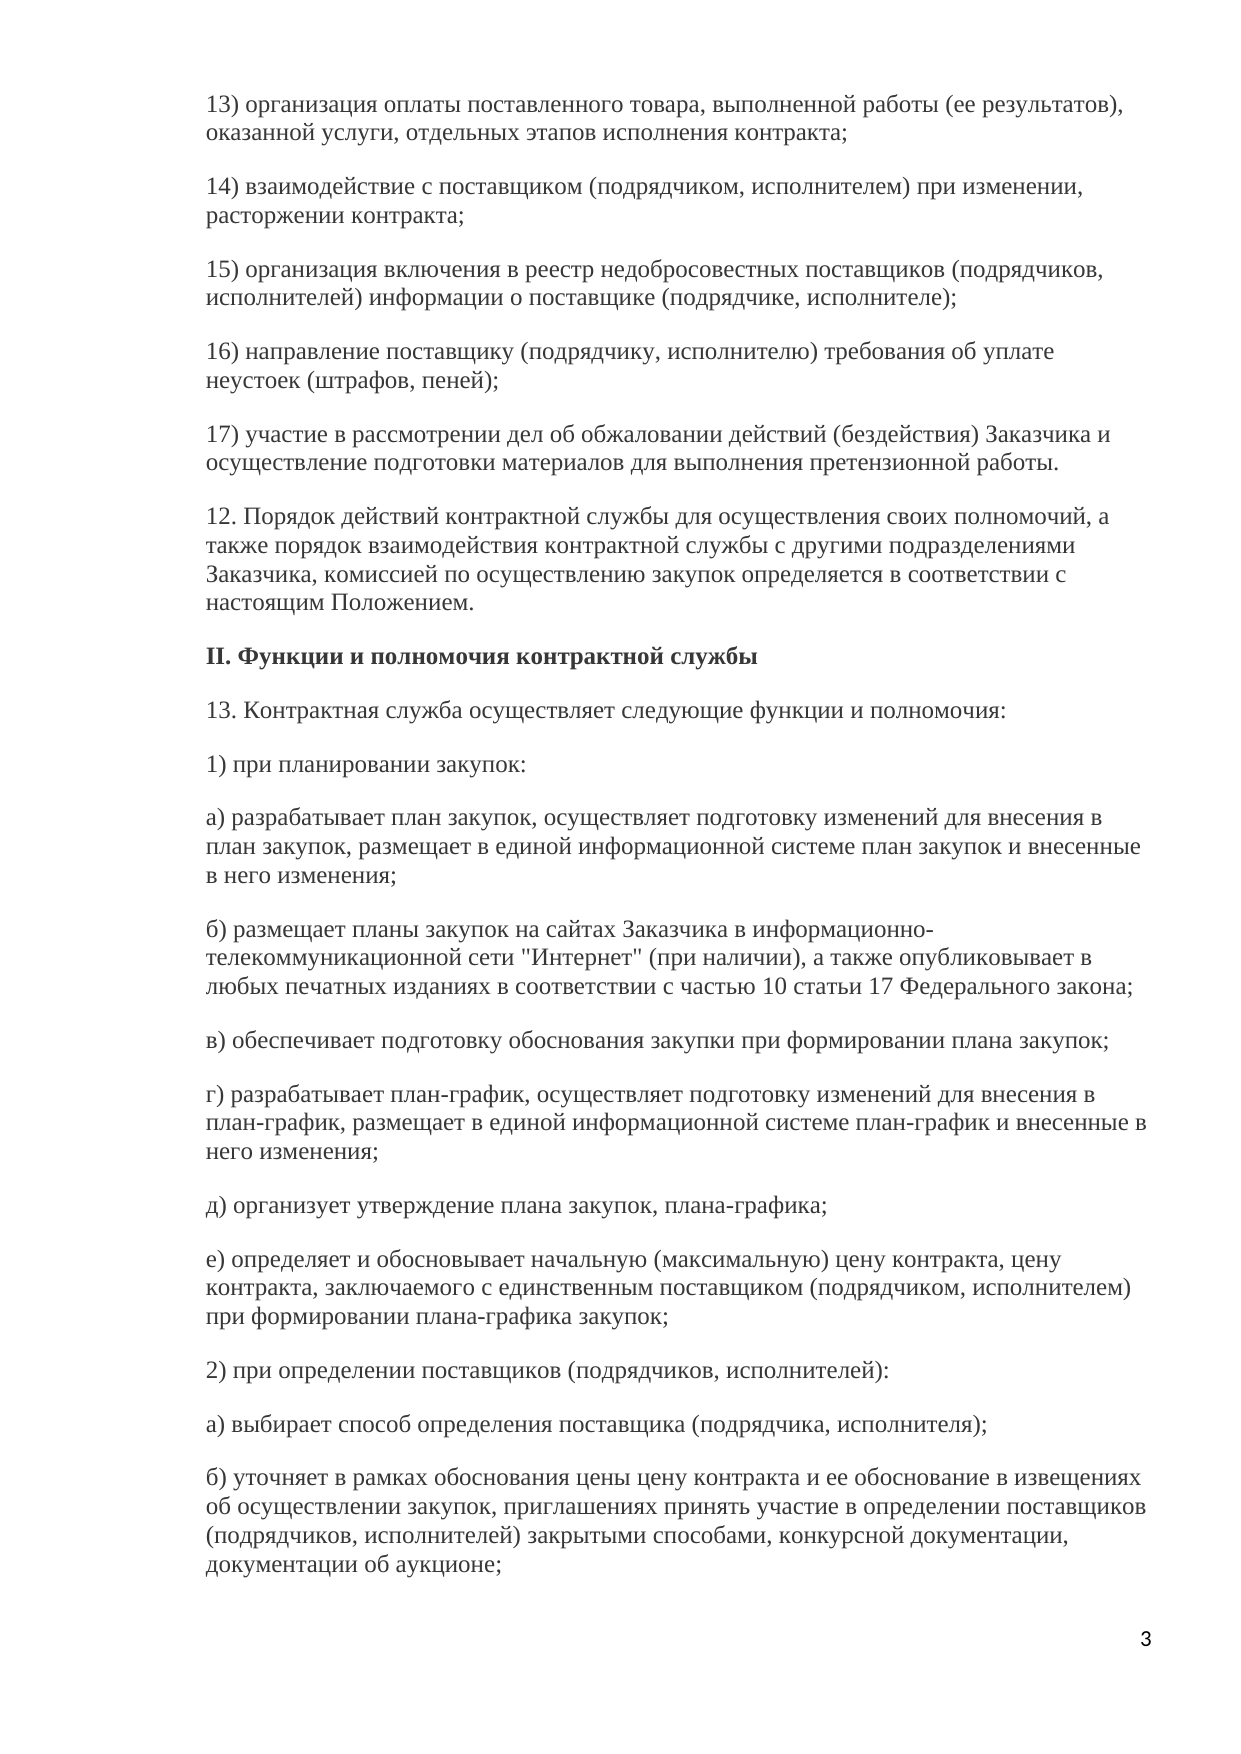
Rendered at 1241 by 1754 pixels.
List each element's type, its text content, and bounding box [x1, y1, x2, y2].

text д) организует утверждение плана закупок, плана-графика; [206, 1190, 1152, 1219]
text б) уточняет в рамках обоснования цены цену контракта и ее обоснование в извещениях об осуществлении закупок, приглашениях принять участие в определении поставщиков (подрядчиков, исполнителей) закрытыми способами, конкурсной документации, документации об аукционе; [206, 1462, 1152, 1577]
text 16) направление поставщику (подрядчику, исполнителю) требования об уплате неустоек (штрафов, пеней); [206, 336, 1152, 394]
text 13) организация оплаты поставленного товара, выполненной работы (ее результатов), оказанной услуги, отдельных этапов исполнения контракта; [206, 89, 1152, 146]
text 15) организация включения в реестр недобросовестных поставщиков (подрядчиков, исполнителей) информации о поставщике (подрядчике, исполнителе); [206, 254, 1152, 311]
text а) разрабатывает план закупок, осуществляет подготовку изменений для внесения в план закупок, размещает в единой информационной системе план закупок и внесенные в него изменения; [206, 802, 1152, 889]
text 14) взаимодействие с поставщиком (подрядчиком, исполнителем) при изменении, расторжении контракта; [206, 171, 1152, 229]
text е) определяет и обосновывает начальную (максимальную) цену контракта, цену контракта, заключаемого с единственным поставщиком (подрядчиком, исполнителем) при формировании плана-графика закупок; [206, 1244, 1152, 1330]
text 1) при планировании закупок: [206, 749, 1152, 777]
text б) размещает планы закупок на сайтах Заказчика в информационно-телекоммуникационной сети "Интернет" (при наличии), а также опубликовывает в любых печатных изданиях в соответствии с частью 10 статьи 17 Федерального закона; [206, 914, 1152, 1000]
text г) разрабатывает план-график, осуществляет подготовку изменений для внесения в план-график, размещает в единой информационной системе план-график и внесенные в него изменения; [206, 1079, 1152, 1165]
text а) выбирает способ определения поставщика (подрядчика, исполнителя); [206, 1409, 1152, 1437]
text II. Функции и полномочия контрактной службы [206, 641, 1152, 670]
text 17) участие в рассмотрении дел об обжаловании действий (бездействия) Заказчика и осуществление подготовки материалов для выполнения претензионной работы. [206, 419, 1152, 476]
text 13. Контрактная служба осуществляет следующие функции и полномочия: [206, 695, 1152, 724]
text 12. Порядок действий контрактной службы для осуществления своих полномочий, а также порядок взаимодействия контрактной службы с другими подразделениями Заказчика, комиссией по осуществлению закупок определяется в соответствии с настоящим Положением. [206, 501, 1152, 616]
text 2) при определении поставщиков (подрядчиков, исполнителей): [206, 1355, 1152, 1384]
text в) обеспечивает подготовку обоснования закупки при формировании плана закупок; [206, 1025, 1152, 1054]
